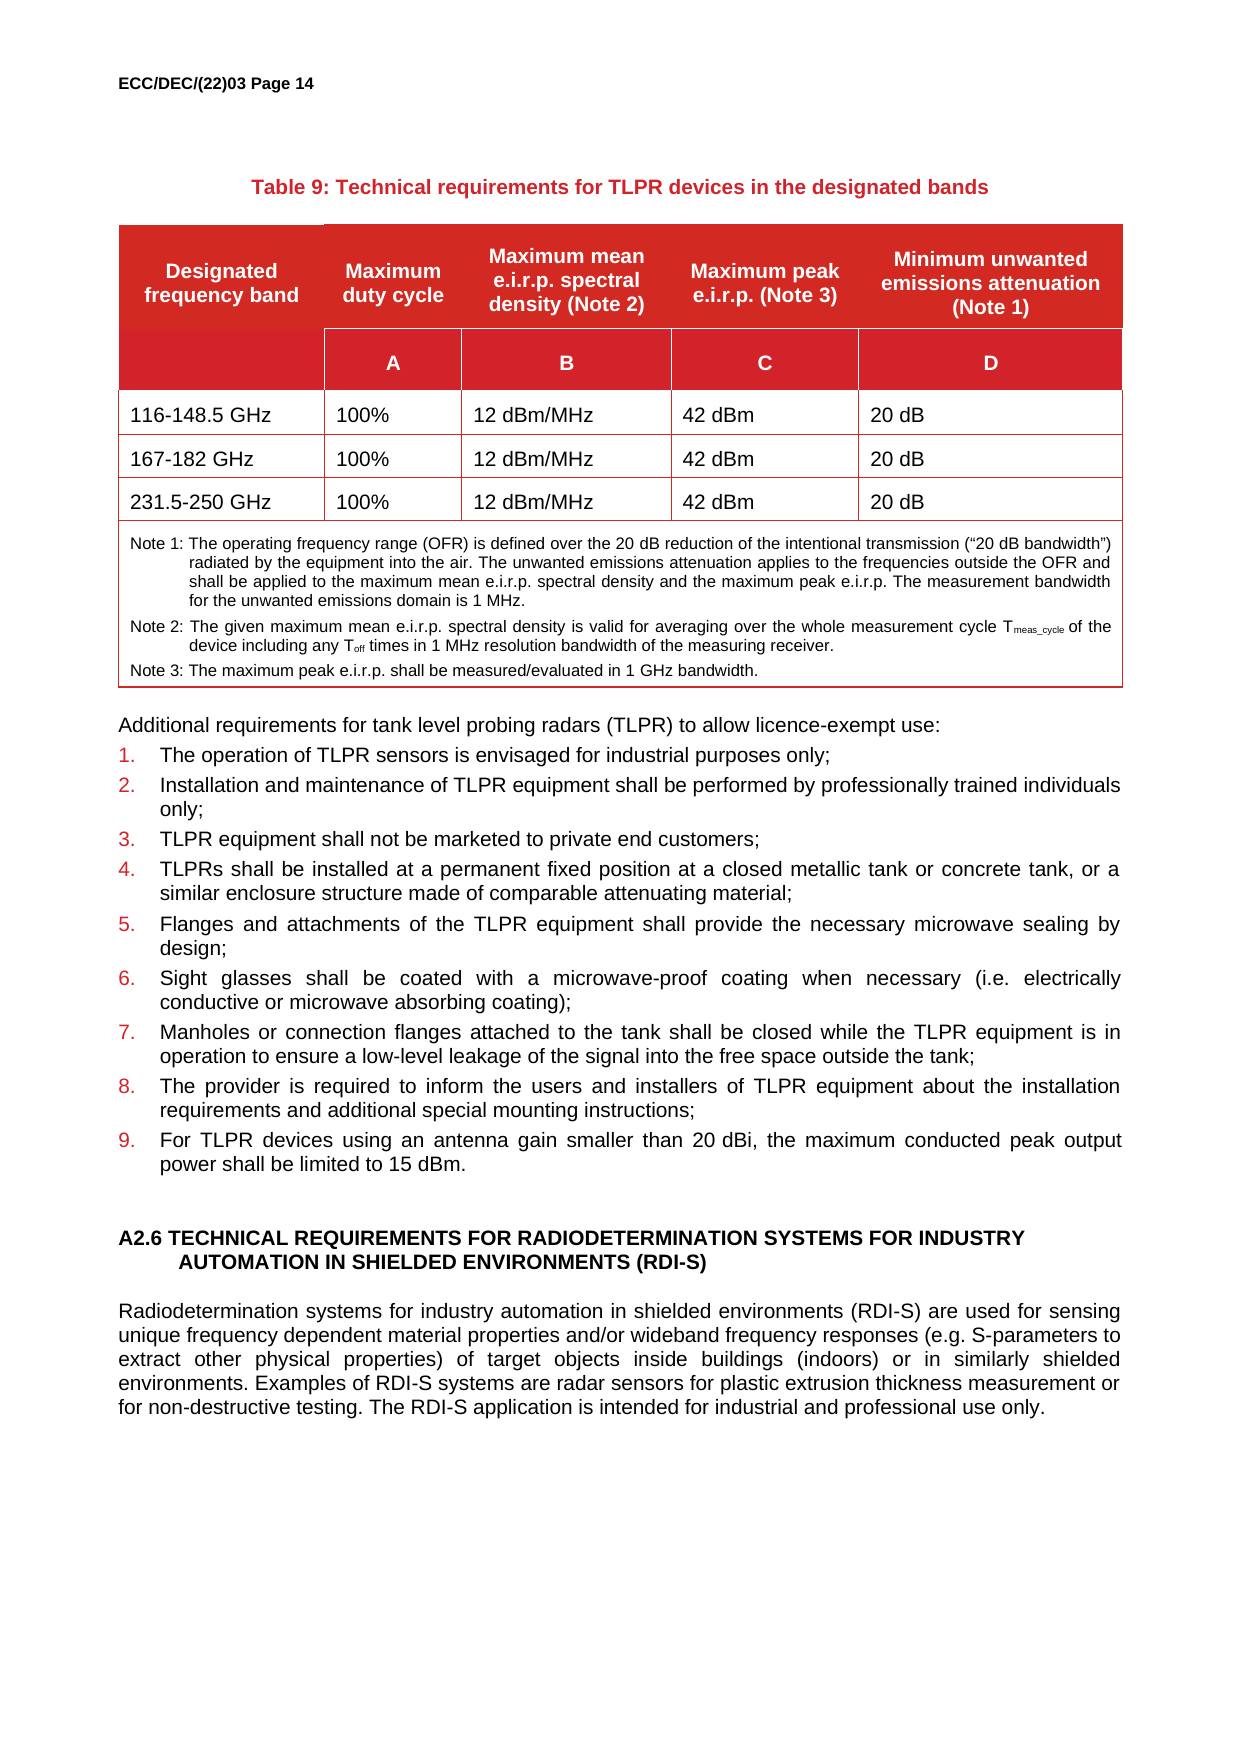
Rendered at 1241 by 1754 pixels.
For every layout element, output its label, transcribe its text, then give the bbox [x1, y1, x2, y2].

text Table 9: Technical requirements for TLPR devices in the designated bands [118, 175, 1122, 199]
table_cell 20 dB [859, 391, 1122, 433]
table_cell 42 dBm [672, 478, 858, 520]
list Installation and maintenance of TLPR equipment shall be performed by professionally trained individuals only; [118, 773, 1122, 821]
table_cell 12 dBm/MHz [462, 391, 671, 433]
table_cell D [859, 329, 1122, 390]
table_cell 100% [325, 391, 461, 433]
table_header Maximum duty cycle [325, 225, 461, 328]
list The operation of TLPR sensors is envisaged for industrial purposes only; [118, 743, 1122, 767]
text Radiodetermination systems for industry automation in shielded environments (RDI-S) are used for sensing unique frequency dependent material properties and/or wideband frequency responses (e.g. S-parameters to extract other physical properties) of target objects inside buildings (indoors) or in similarly shielded environments. Examples of RDI-S systems are radar sensors for plastic extrusion thickness measurement or for non-destructive testing. The RDI-S application is intended for industrial and professional use only. [118, 1299, 1122, 1419]
table_cell 20 dB [859, 435, 1122, 477]
list Sight glasses shall be coated with a microwave-proof coating when necessary (i.e. electrically conductive or microwave absorbing coating); [118, 966, 1122, 1013]
table_cell 12 dBm/MHz [462, 478, 671, 520]
table_cell 100% [325, 435, 461, 477]
table_cell 167-182 GHz [119, 435, 324, 477]
table_cell 20 dB [859, 478, 1122, 520]
table_header Minimum unwanted emissions attenuation (Note 1) [859, 225, 1122, 328]
table_cell 116-148.5 GHz [119, 391, 324, 433]
table_cell 42 dBm [672, 391, 858, 433]
list TLPR equipment shall not be marketed to private end customers; [118, 827, 1122, 851]
table_cell 42 dBm [672, 435, 858, 477]
table_cell 100% [325, 478, 461, 520]
table_cell 231.5-250 GHz [119, 478, 324, 520]
list Flanges and attachments of the TLPR equipment shall provide the necessary microwave sealing by design; [118, 911, 1122, 959]
table_cell [119, 329, 324, 390]
table_cell B [462, 329, 671, 390]
table_cell Note 1: The operating frequency range (OFR) is defined over the 20 dB reduction of the intentional transmission (“20 dB bandwidth”) radiated by the equipment into the air. The unwanted emissions attenuation applies to the frequencies outside the OFR and shall be applied to the maximum mean e.i.r.p. spectral density and the maximum peak e.i.r.p. The measurement bandwidth for the unwanted emissions domain is 1 MHz. Note 2: The given maximum mean e.i.r.p. spectral density is valid for averaging over the whole measurement cycle Tmeas_cycle of the device including any Toff times in 1 MHz resolution bandwidth of the measuring receiver. Note 3: The maximum peak e.i.r.p. shall be measured/evaluated in 1 GHz bandwidth. [119, 521, 1122, 686]
table_header Designated frequency band [119, 225, 324, 328]
table_header Maximum peak e.i.r.p. (Note 3) [672, 225, 858, 328]
table_cell 12 dBm/MHz [462, 435, 671, 477]
list Manholes or connection flanges attached to the tank shall be closed while the TLPR equipment is in operation to ensure a low-level leakage of the signal into the free space outside the tank; [118, 1020, 1122, 1068]
table_cell C [672, 329, 858, 390]
list For TLPR devices using an antenna gain smaller than 20 dBi, the maximum conducted peak output power shall be limited to 15 dBm. [118, 1128, 1122, 1176]
subtitle Technical requirements for radiodetermination systems for industry automation in shielded environments (RDI-S) [118, 1226, 1122, 1274]
table_header Maximum mean e.i.r.p. spectral density (Note 2) [462, 225, 671, 328]
list The provider is required to inform the users and installers of TLPR equipment about the installation requirements and additional special mounting instructions; [118, 1074, 1122, 1122]
table_cell A [325, 329, 461, 390]
text Additional requirements for tank level probing radars (TLPR) to allow licence-exempt use: [118, 712, 1122, 736]
list TLPRs shall be installed at a permanent fixed position at a closed metallic tank or concrete tank, or a similar enclosure structure made of comparable attenuating material; [118, 857, 1122, 905]
